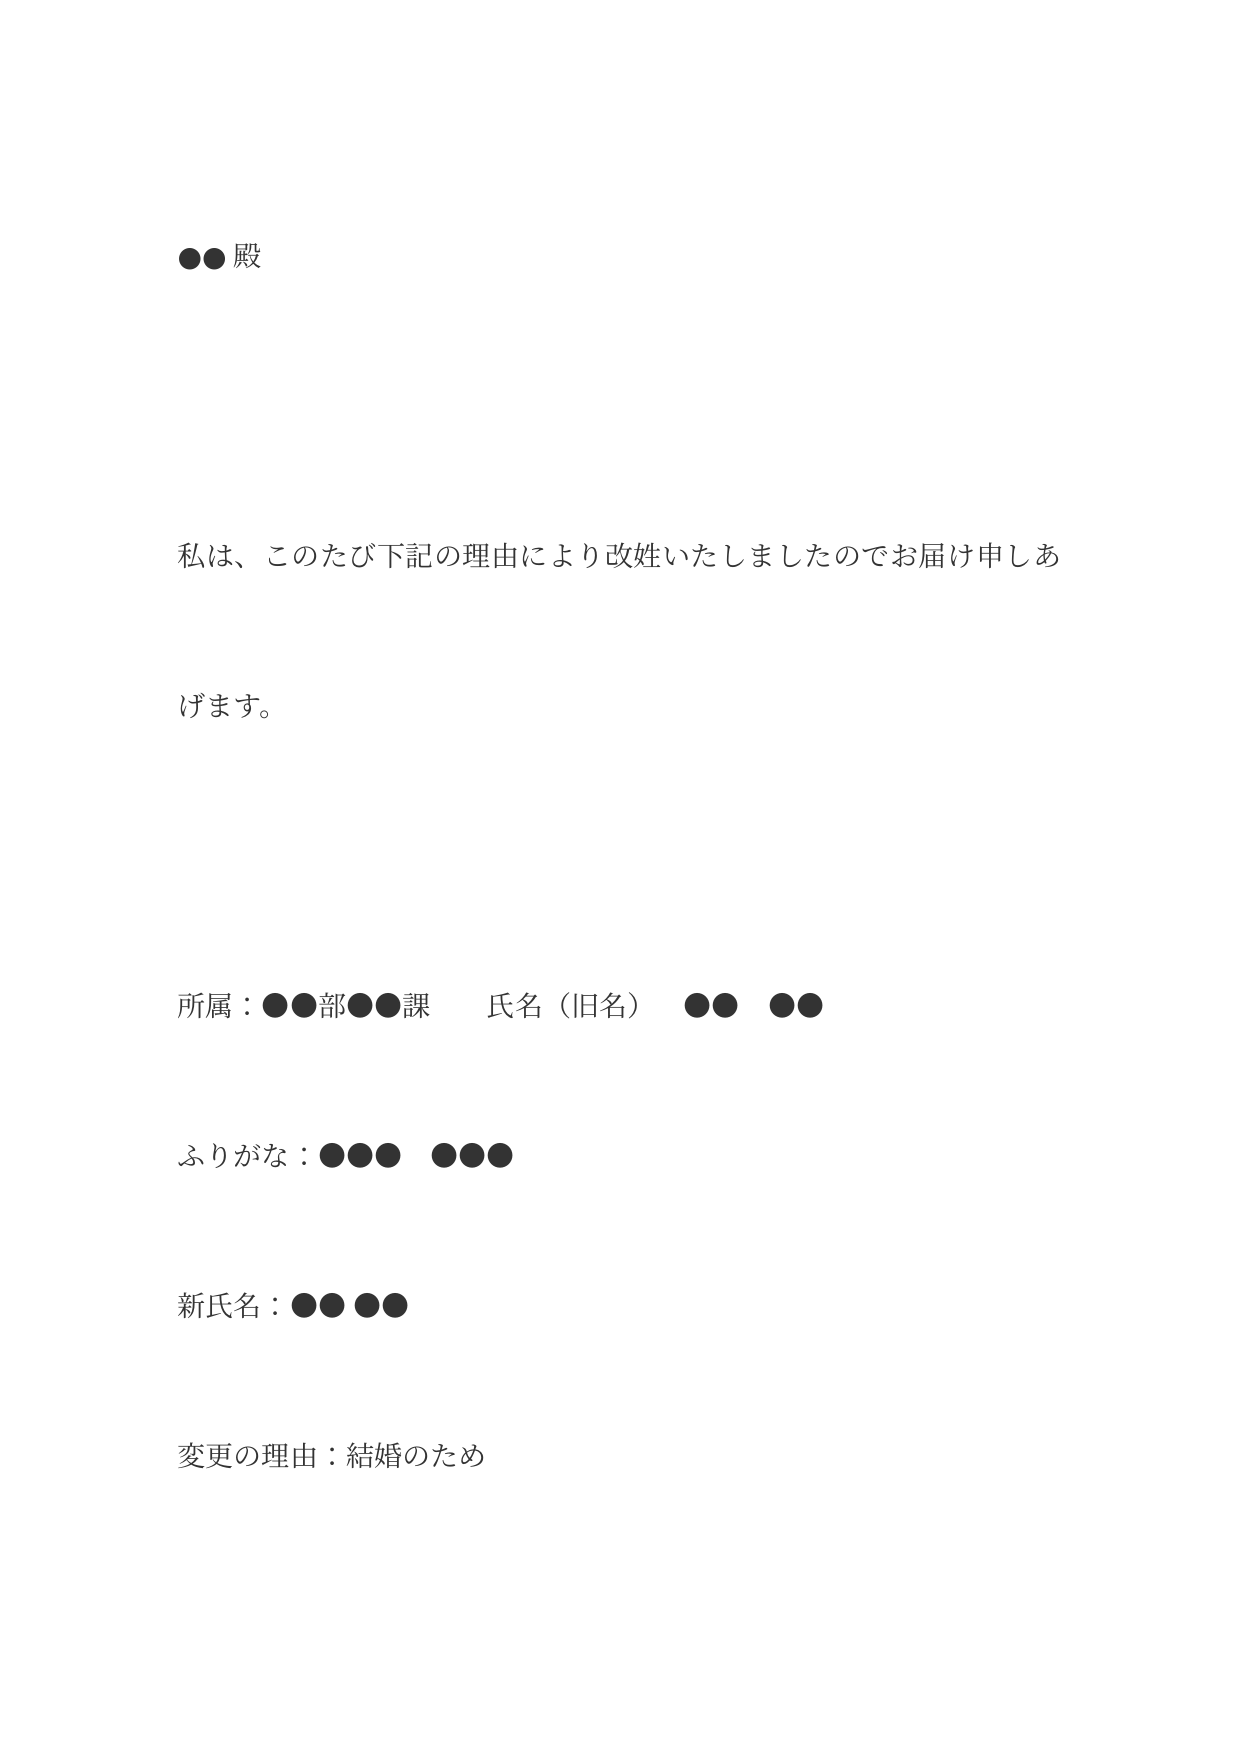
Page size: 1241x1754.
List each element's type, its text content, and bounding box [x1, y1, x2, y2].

text ●● 殿 私は、このたび下記の理由により改姓いたしましたのでお届け申しあげます。 所属：●●部●●課 氏名（旧名） ●● ●● ふりがな：●●● ●●● 新氏名：●● ●● 変更の理由：結婚のため [177, 217, 1063, 534]
text ●● 殿 私は、このたび下記の理由により改姓いたしましたのでお届け申しあげます。 所属：●●部●●課 氏名（旧名） ●● ●● ふりがな：●●● ●●● 新氏名：●● ●● 変更の理由：結婚のため [177, 574, 1063, 1567]
